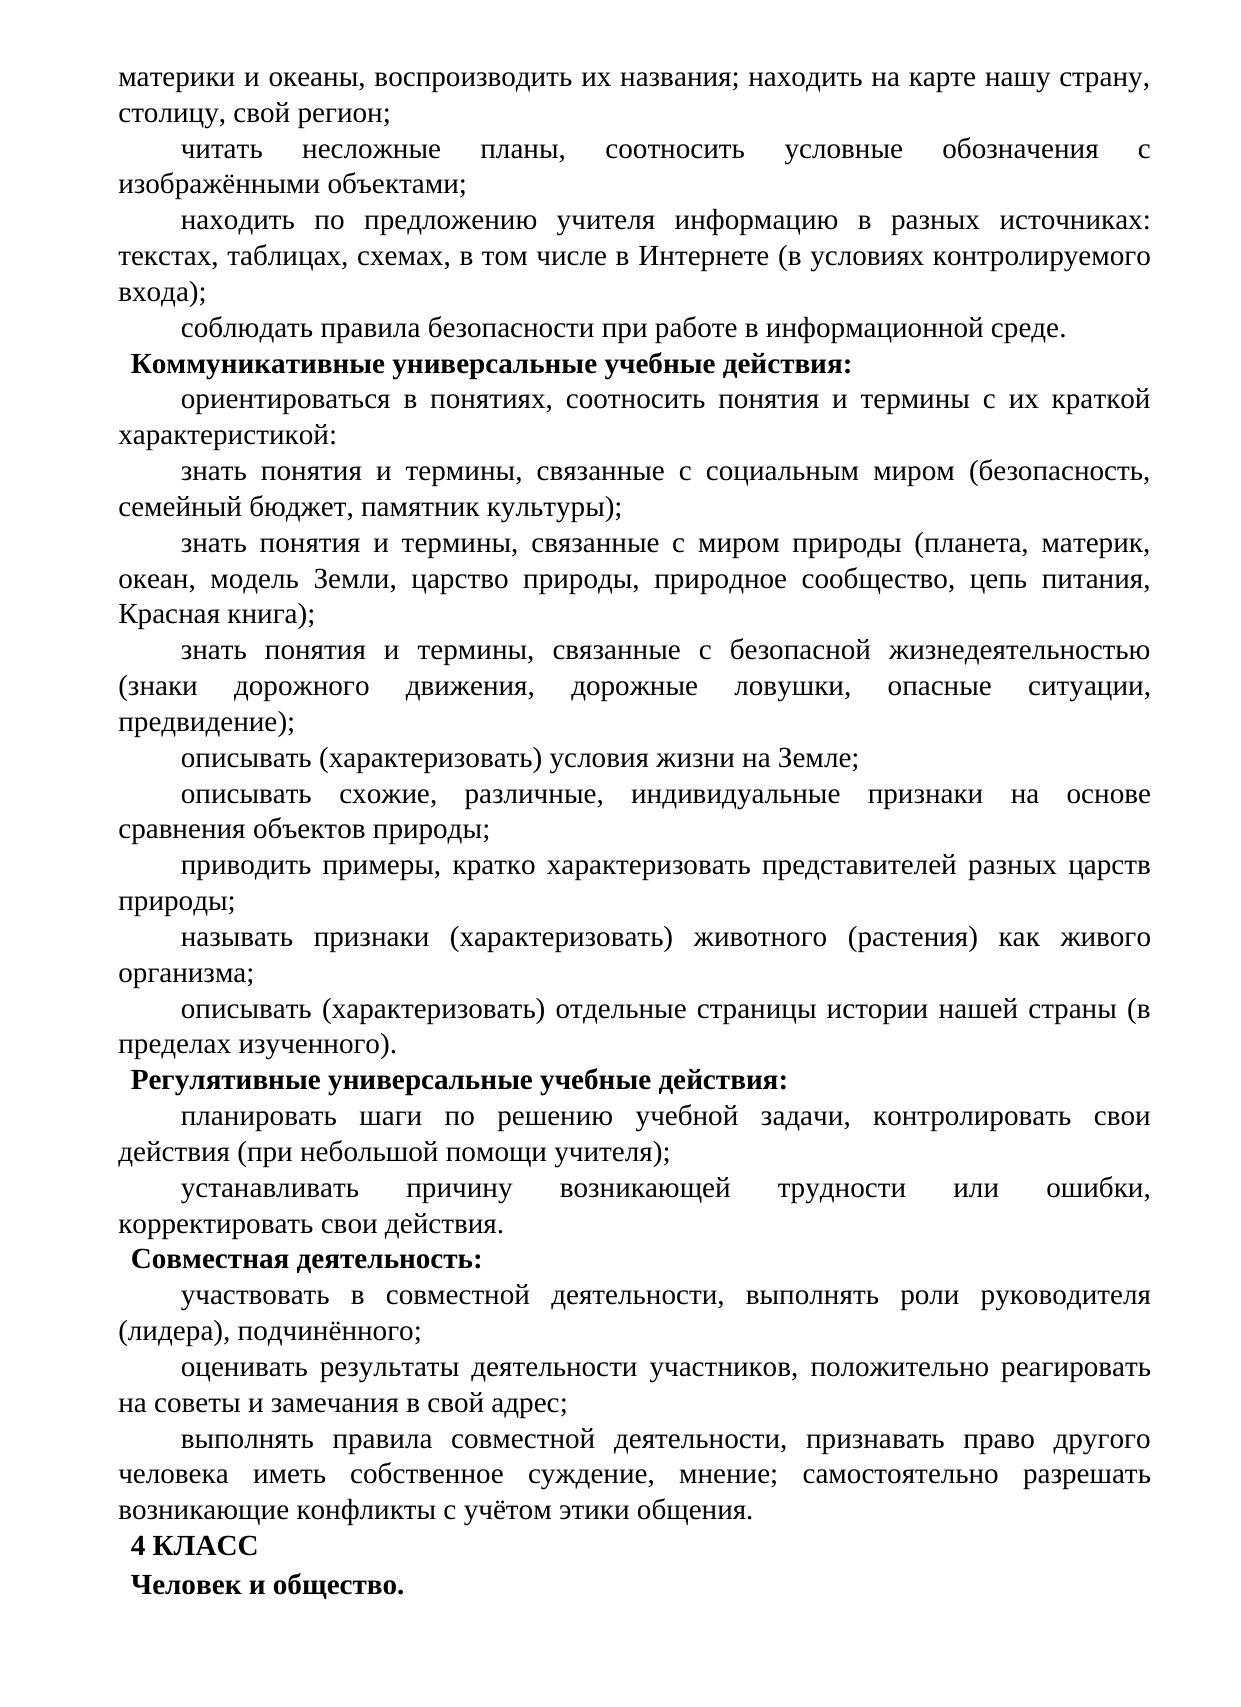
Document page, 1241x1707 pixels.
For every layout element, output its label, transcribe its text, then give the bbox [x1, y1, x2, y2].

text описывать схожие, различные, индивидуальные признаки на основе сравнения объектов природы; [118, 776, 1152, 845]
text называть признаки (характеризовать) животного (растения) как живого организма; [118, 919, 1152, 988]
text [118, 59, 1152, 128]
text участвовать в совместной деятельности, выполнять роли руководителя (лидера), подчинённого; [118, 1277, 1152, 1347]
text Совместная деятельность: [131, 1242, 1152, 1275]
text оценивать результаты деятельности участников, положительно реагировать на советы и замечания в свой адрес; [118, 1349, 1152, 1418]
text Человек и общество. [131, 1567, 1152, 1600]
text Регулятивные универсальные учебные действия: [131, 1062, 1152, 1096]
text выполнять правила совместной деятельности, признавать право другого человека иметь собственное суждение, мнение; самостоятельно разрешать возникающие конфликты с учётом этики общения. [118, 1421, 1152, 1526]
text знать понятия и термины, связанные с безопасной жизнедеятельностью (знаки дорожного движения, дорожные ловушки, опасные ситуации, предвидение); [118, 632, 1152, 738]
text устанавливать причину возникающей трудности или ошибки, корректировать свои действия. [118, 1170, 1152, 1239]
text 4 КЛАСС [131, 1528, 1152, 1562]
text Коммуникативные универсальные учебные действия: [131, 346, 1152, 379]
text соблюдать правила безопасности при работе в информационной среде. [118, 310, 1152, 343]
text описывать (характеризовать) отдельные страницы истории нашей страны (в пределах изученного). [118, 991, 1152, 1060]
text находить по предложению учителя информацию в разных источниках: текстах, таблицах, схемах, в том числе в Интернете (в условиях контролируемого входа); [118, 202, 1152, 308]
text приводить примеры, кратко характеризовать представителей разных царств природы; [118, 847, 1152, 917]
text описывать (характеризовать) условия жизни на Земле; [118, 740, 1152, 773]
text читать несложные планы, соотносить условные обозначения с изображёнными объектами; [118, 131, 1152, 200]
text знать понятия и термины, связанные с миром природы (планета, материк, океан, модель Земли, царство природы, природное сообщество, цепь питания, Красная книга); [118, 525, 1152, 630]
text ориентироваться в понятиях, соотносить понятия и термины с их краткой характеристикой: [118, 382, 1152, 451]
text знать понятия и термины, связанные с социальным миром (безопасность, семейный бюджет, памятник культуры); [118, 453, 1152, 523]
text планировать шаги по решению учебной задачи, контролировать свои действия (при небольшой помощи учителя); [118, 1098, 1152, 1168]
